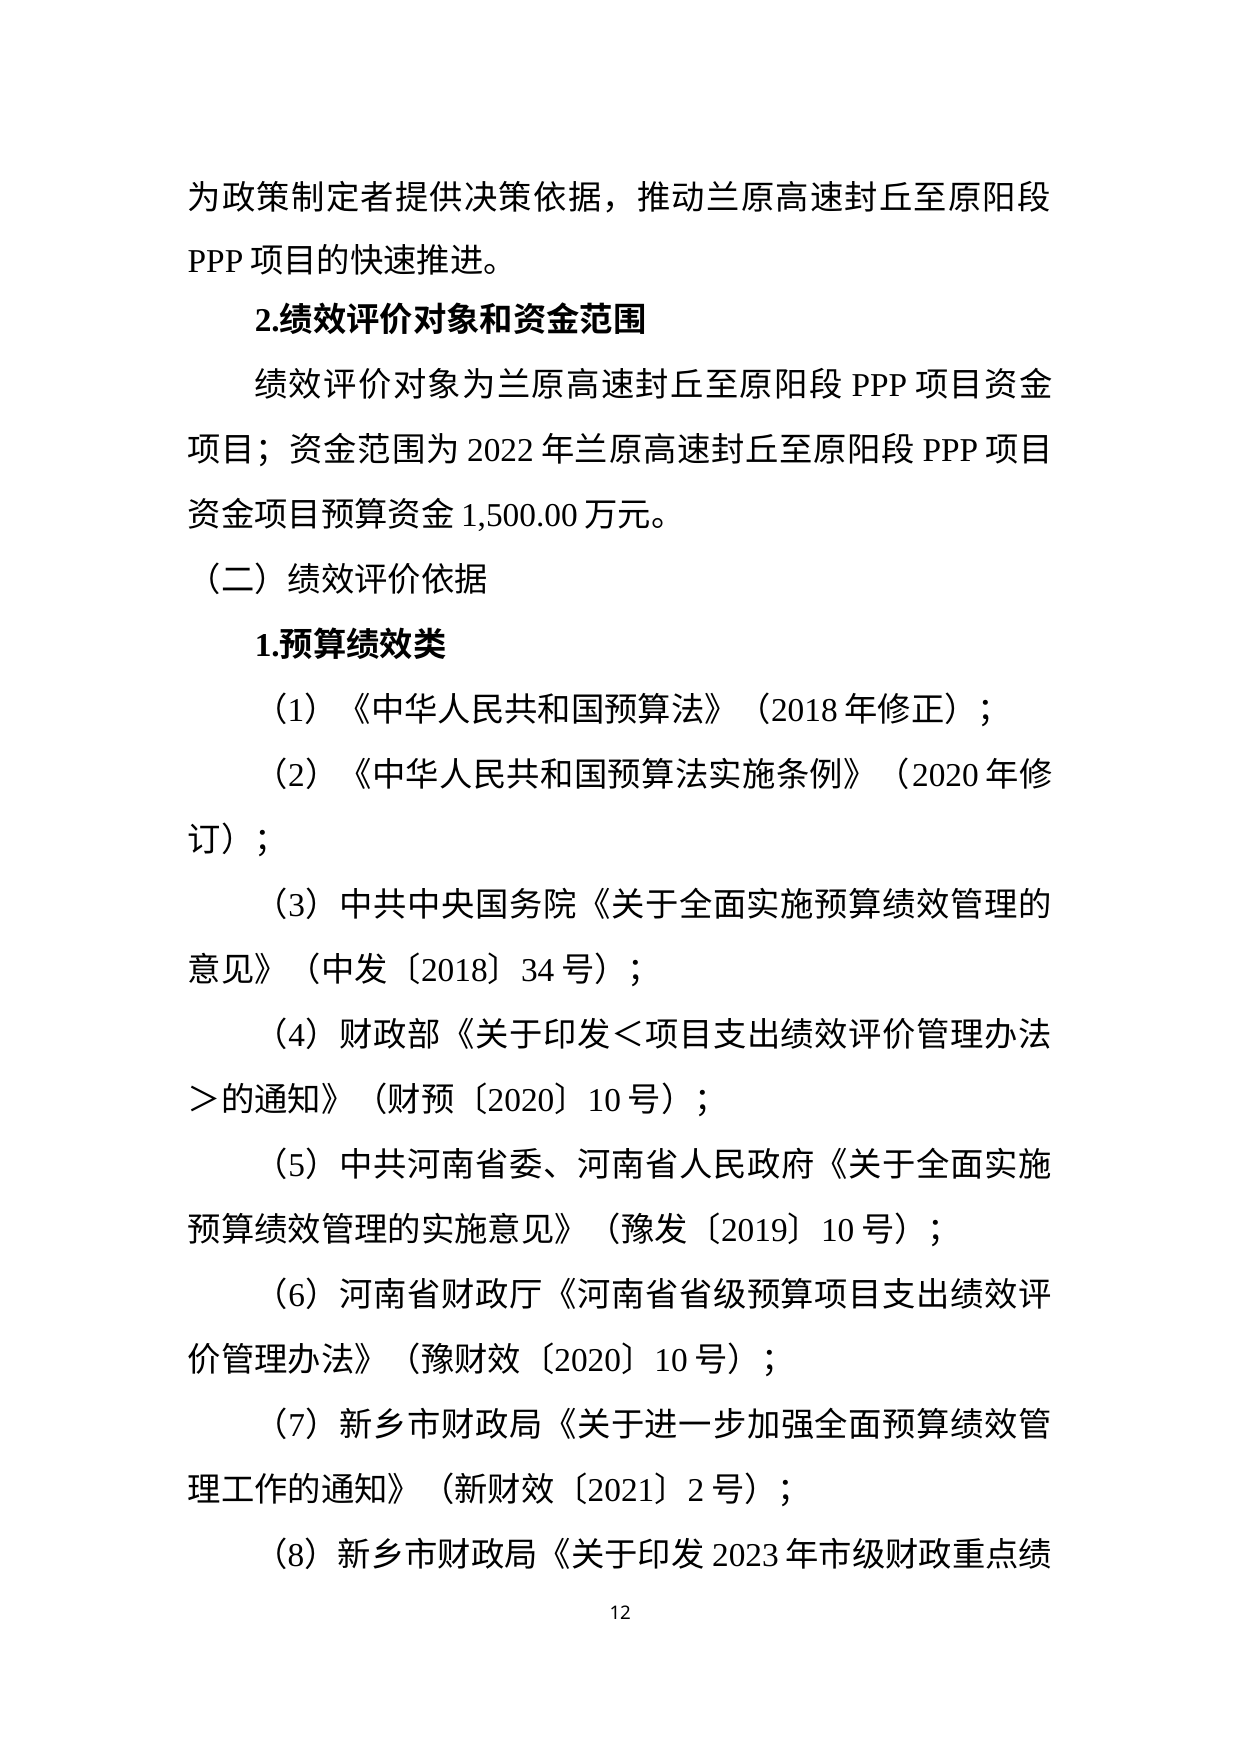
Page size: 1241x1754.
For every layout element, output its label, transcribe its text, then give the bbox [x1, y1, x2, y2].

text （4）财政部《关于印发＜项目支出绩效评价管理办法＞的通知》（财预〔2020〕10号）； [187, 1000, 1053, 1130]
text （7）新乡市财政局《关于进一步加强全面预算绩效管理工作的通知》（新财效〔2021〕2号）； [187, 1390, 1053, 1520]
text （二）绩效评价依据 [187, 545, 1053, 610]
text （1）《中华人民共和国预算法》（2018年修正）； [187, 675, 1053, 740]
text 1.预算绩效类 [187, 610, 1053, 675]
text （3）中共中央国务院《关于全面实施预算绩效管理的意见》（中发〔2018〕34号）； [187, 870, 1053, 1000]
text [187, 1520, 1053, 1585]
text （2）《中华人民共和国预算法实施条例》（2020年修订）； [187, 740, 1053, 870]
text 绩效评价对象为兰原高速封丘至原阳段PPP项目资金项目；资金范围为2022年兰原高速封丘至原阳段PPP项目资金项目预算资金1,500.00万元。 [187, 350, 1053, 545]
text （6）河南省财政厅《河南省省级预算项目支出绩效评价管理办法》（豫财效〔2020〕10号）； [187, 1260, 1053, 1390]
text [187, 160, 1053, 285]
text （5）中共河南省委、河南省人民政府《关于全面实施预算绩效管理的实施意见》（豫发〔2019〕10号）； [187, 1130, 1053, 1260]
text 2.绩效评价对象和资金范围 [187, 285, 1053, 350]
